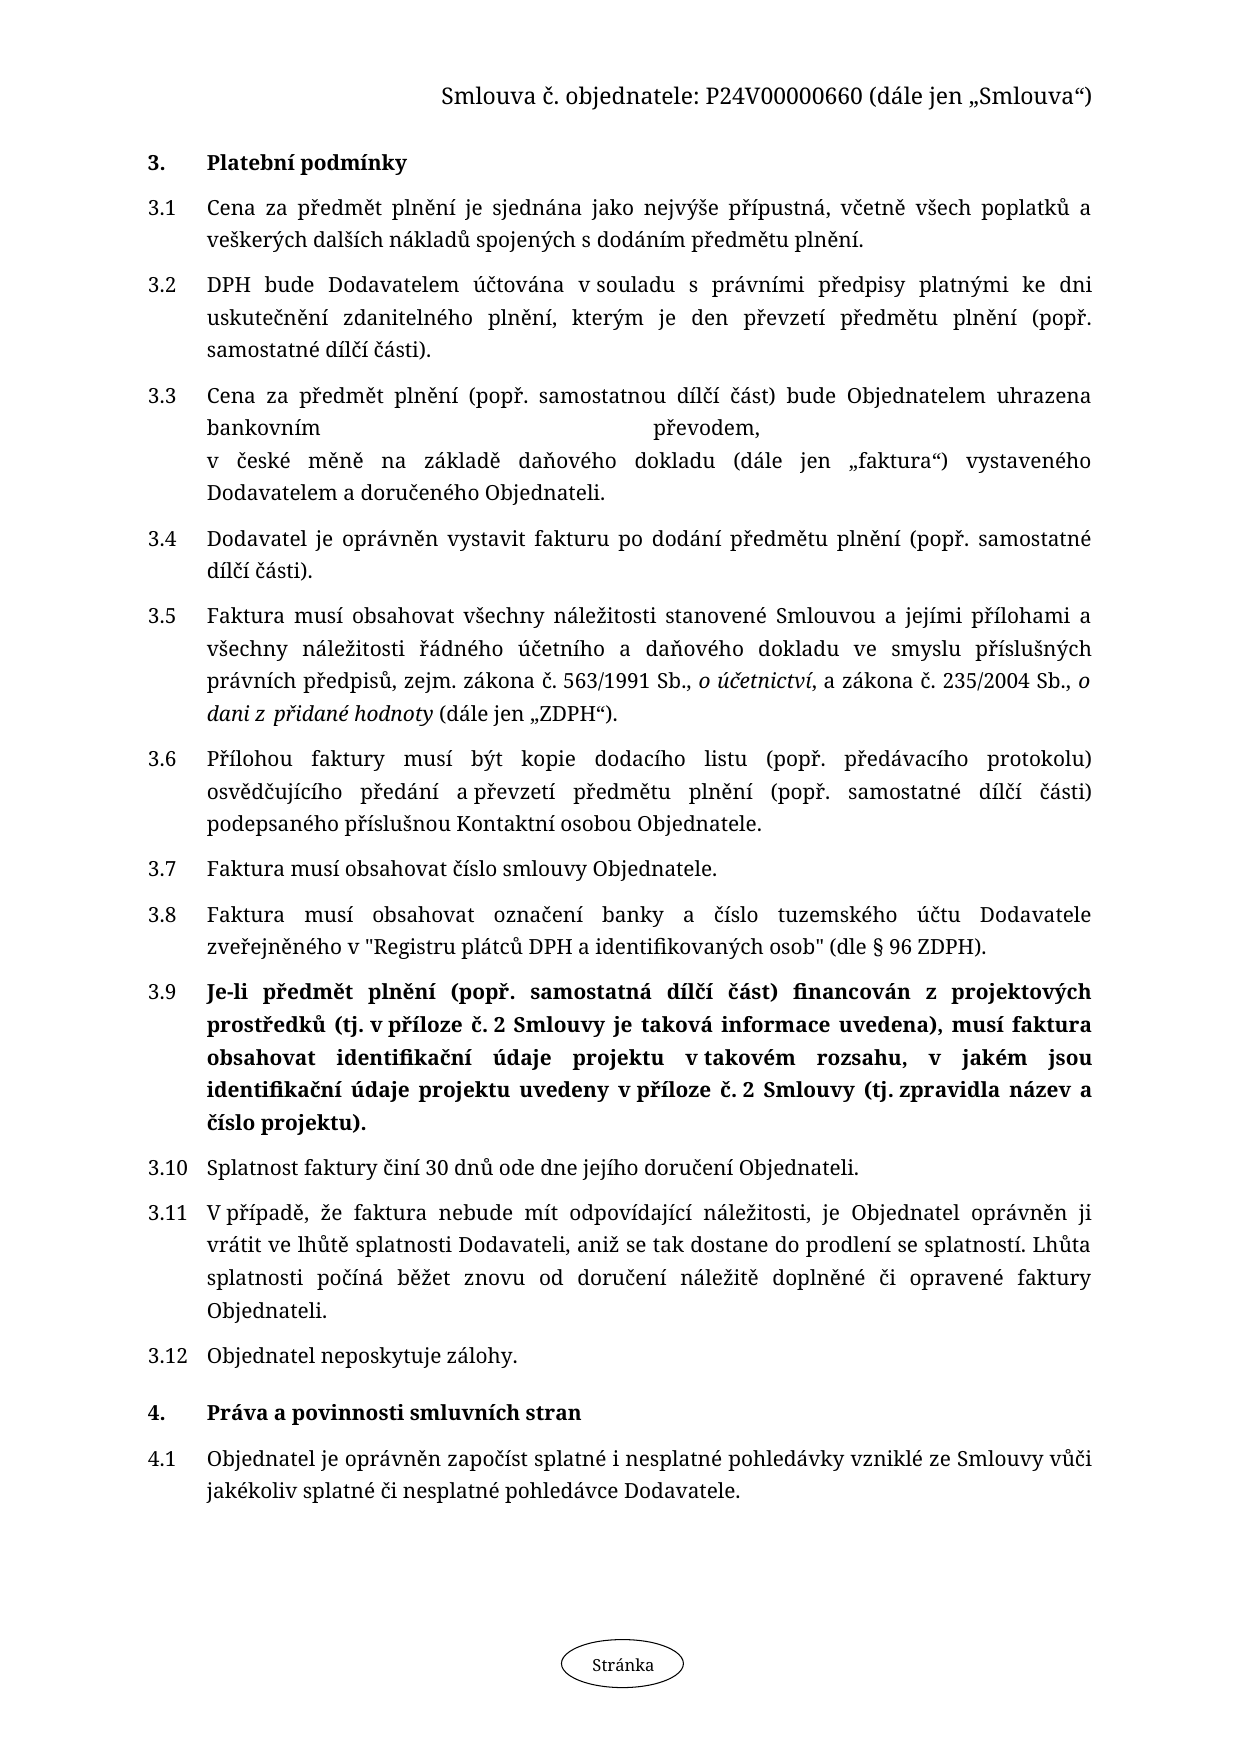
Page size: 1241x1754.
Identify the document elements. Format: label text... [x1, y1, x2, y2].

list Splatnost faktury činí 30 dnů ode dne jejího doručení Objednateli. [148, 1153, 1093, 1181]
list Přílohou faktury musí být kopie dodacího listu (popř. předávacího protokolu) osvědčujícího předání a převzetí předmětu plnění (popř. samostatné dílčí části) podepsaného příslušnou Kontaktní osobou Objednatele. [148, 744, 1093, 838]
list Faktura musí obsahovat všechny náležitosti stanovené Smlouvou a jejími přílohami a všechny náležitosti řádného účetního a daňového dokladu ve smyslu příslušných právních předpisů, zejm. zákona č. 563/1991 Sb., o účetnictví, a zákona č. 235/2004 Sb., o dani z přidané hodnoty (dále jen „ZDPH“). [148, 601, 1093, 728]
list Dodavatel je oprávněn vystavit fakturu po dodání předmětu plnění (popř. samostatné dílčí části). [148, 524, 1093, 585]
list Cena za předmět plnění (popř. samostatnou dílčí část) bude Objednatelem uhrazena bankovním převodem, v české měně na základě daňového dokladu (dále jen „faktura“) vystaveného Dodavatelem a doručeného Objednateli. [148, 381, 1093, 507]
list Práva a povinnosti smluvních stran [148, 1398, 1093, 1427]
list Cena za předmět plnění je sjednána jako nejvýše přípustná, včetně všech poplatků a veškerých dalších nákladů spojených s dodáním předmětu plnění. [148, 193, 1093, 254]
list Faktura musí obsahovat číslo smlouvy Objednatele. [148, 854, 1093, 883]
list Objednatel neposkytuje zálohy. [148, 1341, 1093, 1369]
list Platební podmínky [148, 148, 1093, 176]
list V případě, že faktura nebude mít odpovídající náležitosti, je Objednatel oprávněn ji vrátit ve lhůtě splatnosti Dodavateli, aniž se tak dostane do prodlení se splatností. Lhůta splatnosti počíná běžet znovu od doručení náležitě doplněné či opravené faktury Objednateli. [148, 1198, 1093, 1324]
list Faktura musí obsahovat označení banky a číslo tuzemského účtu Dodavatele zveřejněného v "Registru plátců DPH a identifikovaných osob" (dle § 96 ZDPH). [148, 900, 1093, 961]
list DPH bude Dodavatelem účtována v souladu s právními předpisy platnými ke dni uskutečnění zdanitelného plnění, kterým je den převzetí předmětu plnění (popř. samostatné dílčí části). [148, 270, 1093, 364]
list Je-li předmět plnění (popř. samostatná dílčí část) financován z projektových prostředků (tj. v příloze č. 2 Smlouvy je taková informace uvedena), musí faktura obsahovat identifikační údaje projektu v takovém rozsahu, v jakém jsou identifikační údaje projektu uvedeny v příloze č. 2 Smlouvy (tj. zpravidla název a číslo projektu). [148, 977, 1093, 1136]
list Objednatel je oprávněn započíst splatné i nesplatné pohledávky vzniklé ze Smlouvy vůči jakékoliv splatné či nesplatné pohledávce Dodavatele. [148, 1444, 1093, 1505]
